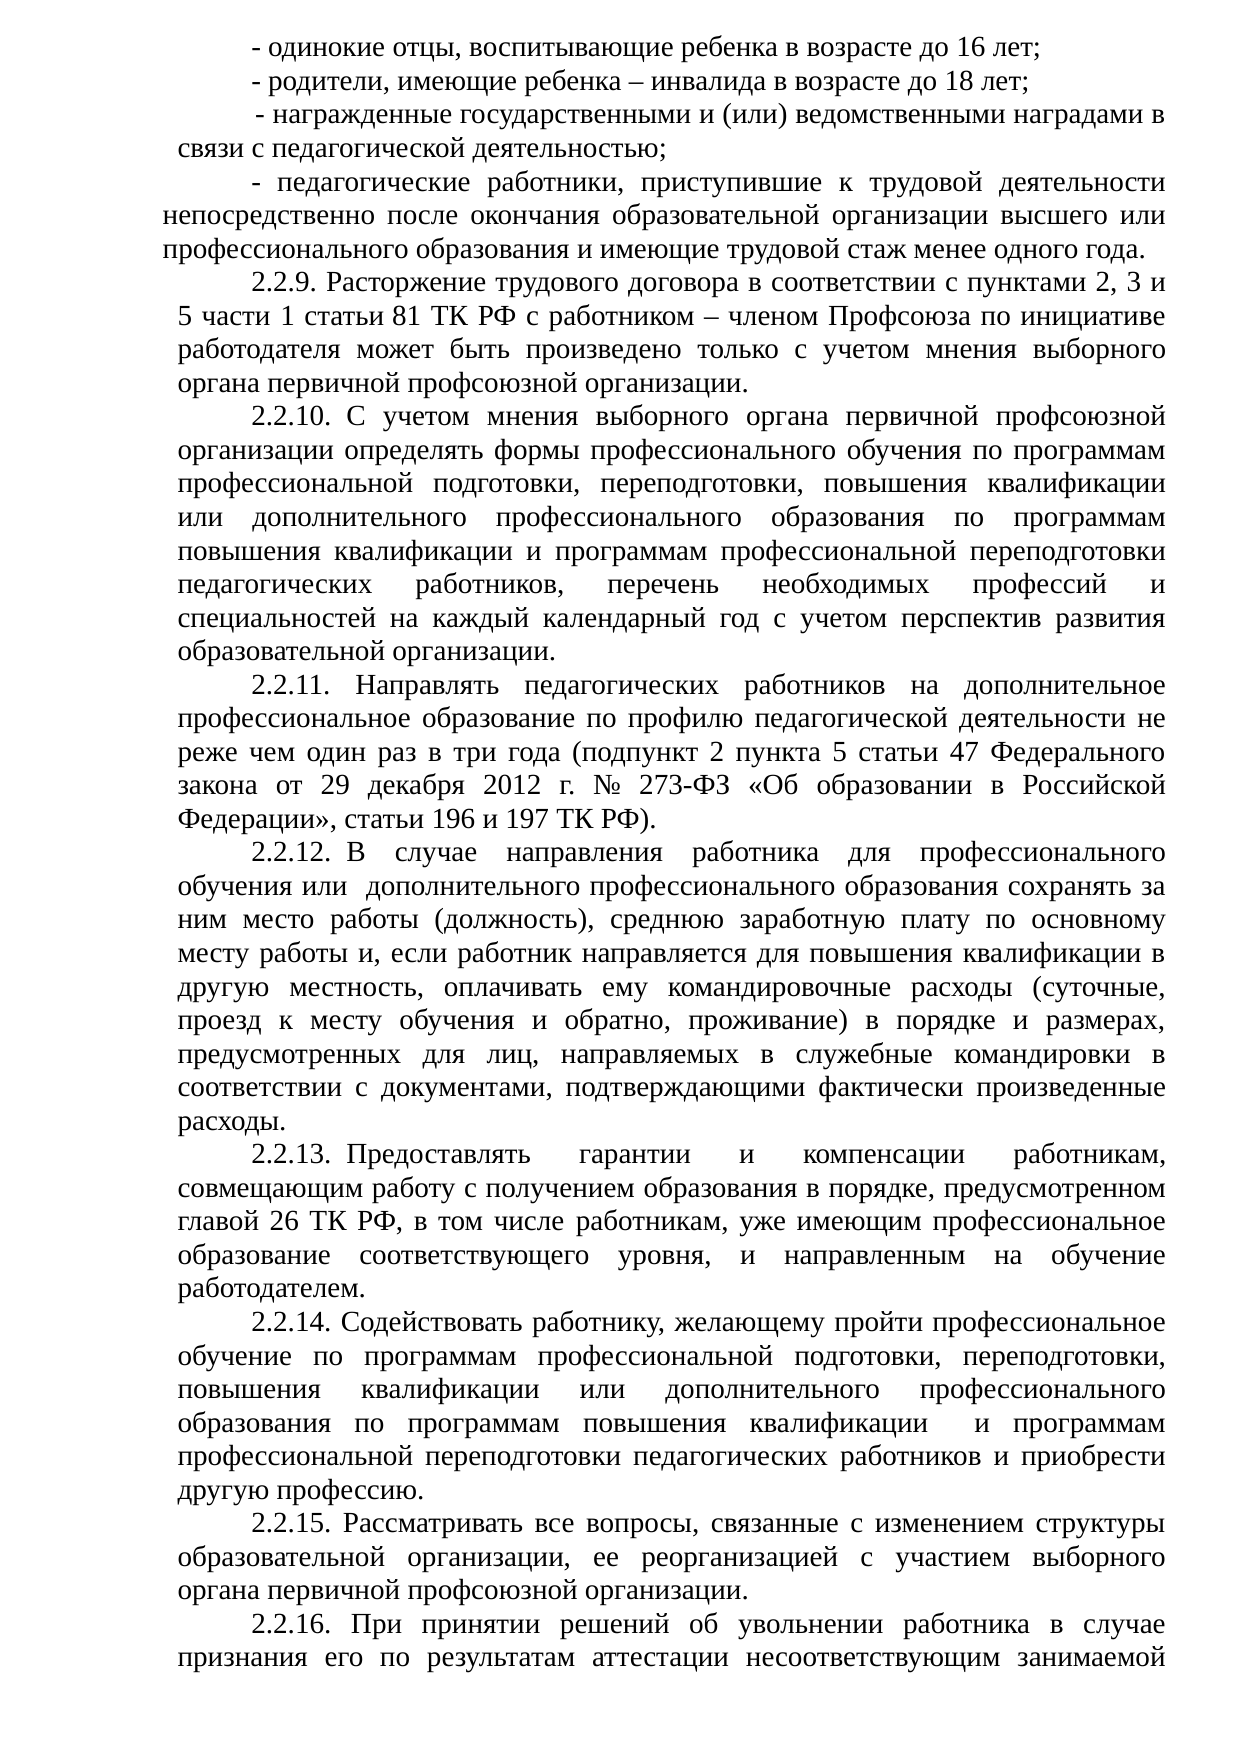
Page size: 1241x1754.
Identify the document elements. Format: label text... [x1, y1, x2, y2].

text 2.2.11. Направлять педагогических работников на дополнительное профессиональное образование по профилю педагогической деятельности не реже чем один раз в три года (подпункт 2 пункта 5 статьи 47 Федерального закона от 29 декабря 2012 г. № 273-ФЗ «Об образовании в Российской Федерации», статьи 196 и 197 ТК РФ). [177, 667, 1167, 834]
text - родители, имеющие ребенка – инвалида в возрасте до 18 лет; [177, 63, 1167, 97]
text 2.2.12. В случае направления работника для профессионального обучения или дополнительного профессионального образования сохранять за ним место работы (должность), среднюю заработную плату по основному месту работы и, если работник направляется для повышения квалификации в другую местность, оплачивать ему командировочные расходы (суточные, проезд к месту обучения и обратно, проживание) в порядке и размерах, предусмотренных для лиц, направляемых в служебные командировки в соответствии с документами, подтверждающими фактически произведенные расходы. [177, 834, 1167, 1136]
text 2.2.9. Расторжение трудового договора в соответствии с пунктами 2, 3 и 5 части 1 статьи 81 ТК РФ с работником – членом Профсоюза по инициативе работодателя может быть произведено только с учетом мнения выборного органа первичной профсоюзной организации. [177, 264, 1167, 398]
text - награжденные государственными и (или) ведомственными наградами в связи с педагогической деятельностью; [177, 97, 1167, 164]
text 2.2.14. Содействовать работнику, желающему пройти профессиональное обучение по программам профессиональной подготовки, переподготовки, повышения квалификации или дополнительного профессионального образования по программам повышения квалификации и программам профессиональной переподготовки педагогических работников и приобрести другую профессию. [177, 1304, 1167, 1505]
text - педагогические работники, приступившие к трудовой деятельности непосредственно после окончания образовательной организации высшего или профессионального образования и имеющие трудовой стаж менее одного года. [162, 164, 1167, 264]
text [177, 1606, 1167, 1673]
text 2.2.10. С учетом мнения выборного органа первичной профсоюзной организации определять формы профессионального обучения по программам профессиональной подготовки, переподготовки, повышения квалификации или дополнительного профессионального образования по программам повышения квалификации и программам профессиональной переподготовки педагогических работников, перечень необходимых профессий и специальностей на каждый календарный год с учетом перспектив развития образовательной организации. [177, 398, 1167, 667]
text - одинокие отцы, воспитывающие ребенка в возрасте до 16 лет; [177, 29, 1167, 63]
text 2.2.13. Предоставлять гарантии и компенсации работникам, совмещающим работу с получением образования в порядке, предусмотренном главой 26 ТК РФ, в том числе работникам, уже имеющим профессиональное образование соответствующего уровня, и направленным на обучение работодателем. [177, 1136, 1167, 1304]
text 2.2.15. Рассматривать все вопросы, связанные с изменением структуры образовательной организации, ее реорганизацией с участием выборного органа первичной профсоюзной организации. [177, 1505, 1167, 1606]
